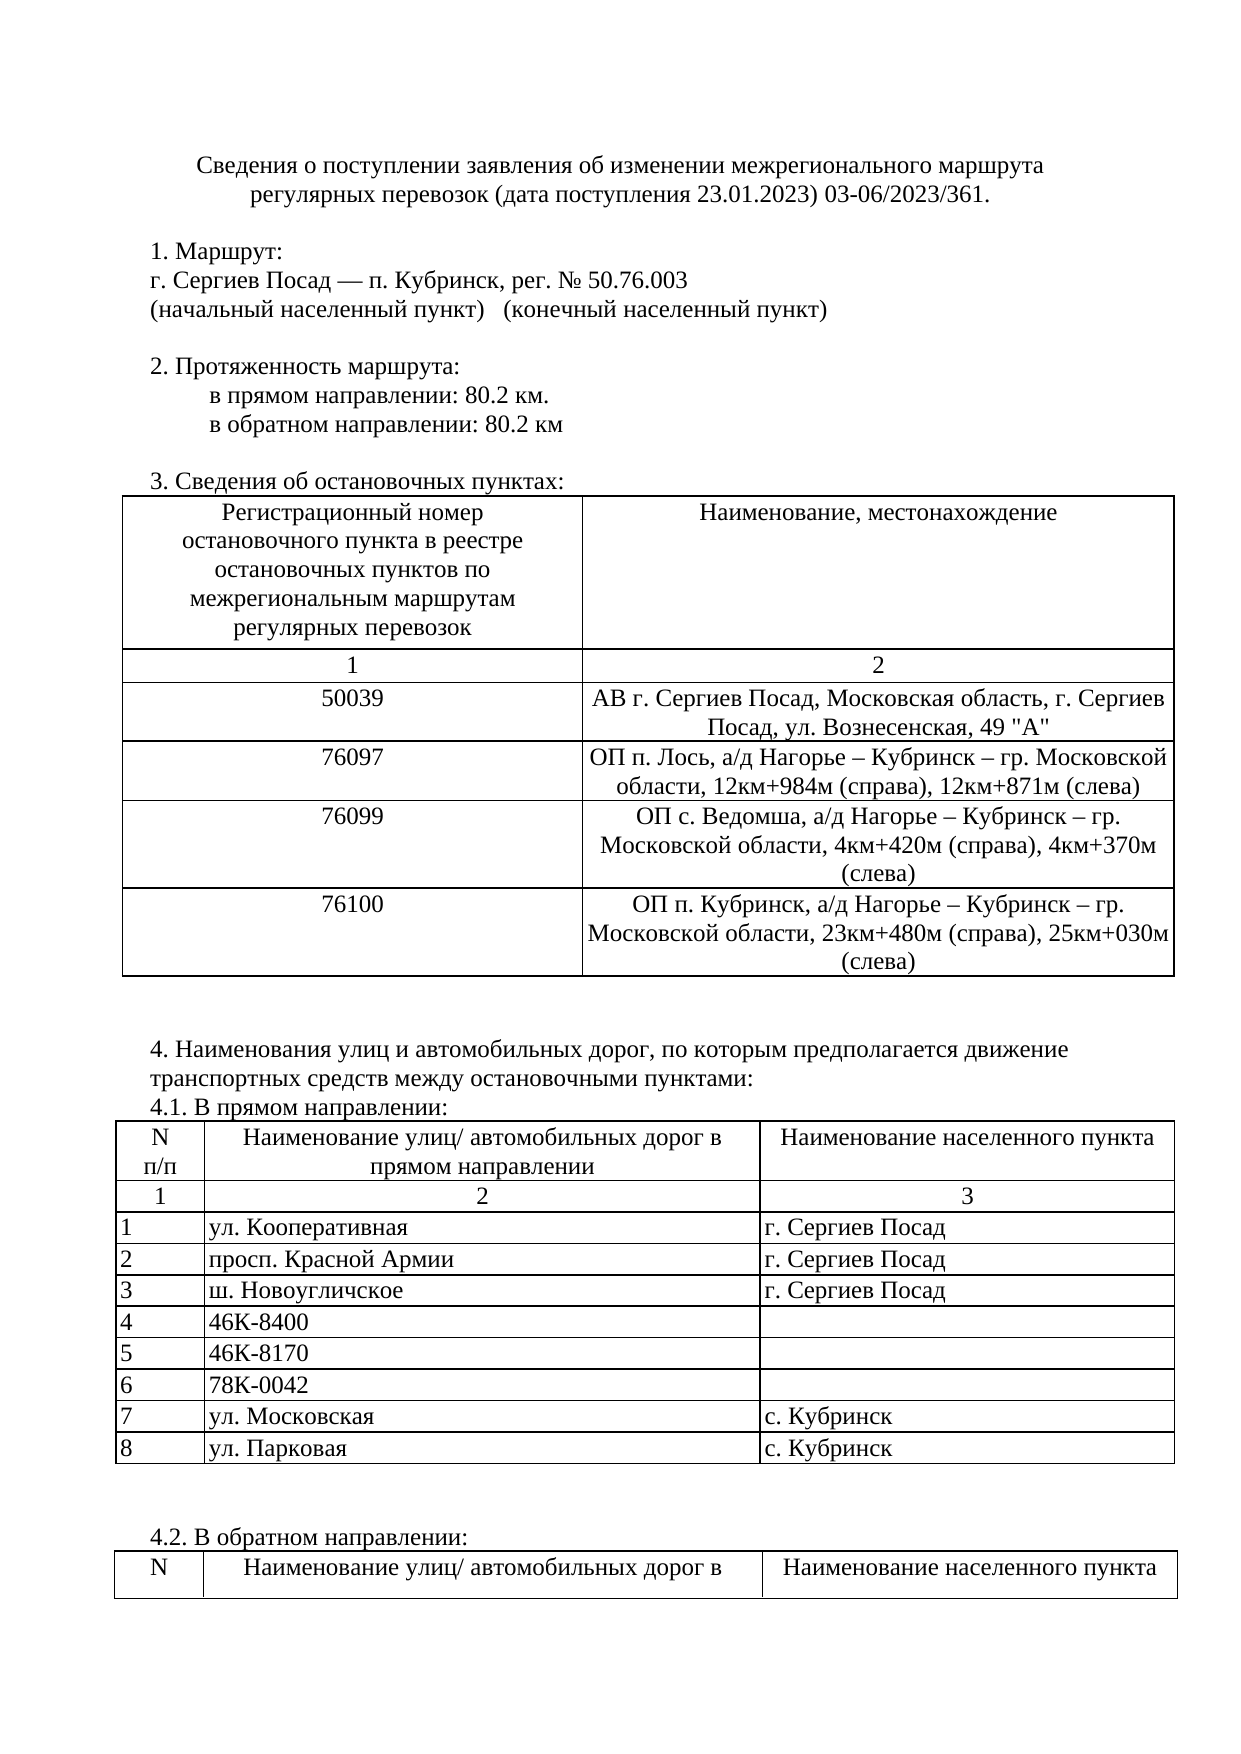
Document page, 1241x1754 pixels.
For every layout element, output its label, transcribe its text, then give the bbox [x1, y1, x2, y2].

table_cell [761, 1307, 1174, 1337]
text 4.2. В обратном направлении: [150, 1522, 1090, 1550]
table_cell с. Кубринск [761, 1401, 1174, 1431]
text 1. Маршрут: [150, 236, 1090, 265]
table_cell 2 [205, 1181, 759, 1211]
table_cell г. Сергиев Посад [761, 1244, 1174, 1274]
table_cell [761, 1370, 1174, 1400]
table_cell ул. Московская [205, 1401, 759, 1431]
table_cell ш. Новоугличское [205, 1276, 759, 1305]
table_cell 1 [117, 1213, 204, 1242]
table_cell 1 [117, 1181, 204, 1211]
table_cell [761, 1338, 1174, 1368]
table_cell ОП п. Лось, а/д Нагорье – Кубринск – гр. Московской области, 12км+984м (справа), 12км+871м (слева) [583, 742, 1173, 799]
table_cell 1 [123, 650, 582, 681]
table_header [763, 1552, 1177, 1597]
table_cell 2 [117, 1244, 204, 1274]
table_cell 76099 [123, 801, 582, 887]
table_cell с. Кубринск [761, 1433, 1174, 1463]
table_header N п/п [117, 1122, 204, 1179]
table_header Наименование населенного пункта [761, 1122, 1174, 1179]
table_cell АВ г. Сергиев Посад, Московская область, г. Сергиев Посад, ул. Вознесенская, 49 "А" [583, 683, 1173, 740]
text 3. Сведения об остановочных пунктах: [150, 466, 1090, 495]
table_header Наименование улиц/ автомобильных дорог в прямом направлении [205, 1122, 759, 1179]
table_cell просп. Красной Армии [205, 1244, 759, 1274]
table_cell 78К-0042 [205, 1370, 759, 1400]
table_header Регистрационный номер остановочного пункта в реестре остановочных пунктов по межрегиональным маршрутам регулярных перевозок [123, 497, 582, 648]
text 4. Наименования улиц и автомобильных дорог, по которым предполагается движение транспортных средств между остановочными пунктами: [150, 1034, 1090, 1092]
table_cell ОП с. Ведомша, а/д Нагорье – Кубринск – гр. Московской области, 4км+420м (справа), 4км+370м (слева) [583, 801, 1173, 887]
table_cell 46К-8170 [205, 1338, 759, 1368]
text г. Сергиев Посад — п. Кубринск, рег. № 50.76.003 [150, 265, 1090, 294]
table_cell 4 [117, 1307, 204, 1337]
table_header Наименование, местонахождение [583, 497, 1173, 648]
table_cell 7 [117, 1401, 204, 1431]
table_cell 50039 [123, 683, 582, 740]
table_cell ОП п. Кубринск, а/д Нагорье – Кубринск – гр. Московской области, 23км+480м (справа), 25км+030м (слева) [583, 889, 1173, 975]
text (начальный населенный пункт) (конечный населенный пункт) [150, 294, 1090, 322]
table_cell 5 [117, 1338, 204, 1368]
text в прямом направлении: 80.2 км. [150, 380, 1090, 409]
table_cell 76097 [123, 742, 582, 799]
table_header N п/п [115, 1552, 203, 1597]
table_cell г. Сергиев Посад [761, 1276, 1174, 1305]
table_cell 8 [117, 1433, 204, 1463]
table_cell г. Сергиев Посад [761, 1213, 1174, 1242]
table_cell 3 [117, 1276, 204, 1305]
text 4.1. В прямом направлении: [150, 1092, 1090, 1120]
table_cell 6 [117, 1370, 204, 1400]
text 2. Протяженность маршрута: [150, 351, 1090, 380]
table_cell ул. Кооперативная [205, 1213, 759, 1242]
table_cell 76100 [123, 889, 582, 975]
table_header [204, 1552, 762, 1597]
text в обратном направлении: 80.2 км [150, 409, 1090, 437]
table_cell 46К-8400 [205, 1307, 759, 1337]
table_cell ул. Парковая [205, 1433, 759, 1463]
text Сведения о поступлении заявления об изменении межрегионального маршрута регулярных перевозок (дата поступления 23.01.2023) 03-06/2023/361. [150, 150, 1090, 207]
table_cell 3 [761, 1181, 1174, 1211]
table_cell 2 [583, 650, 1173, 681]
